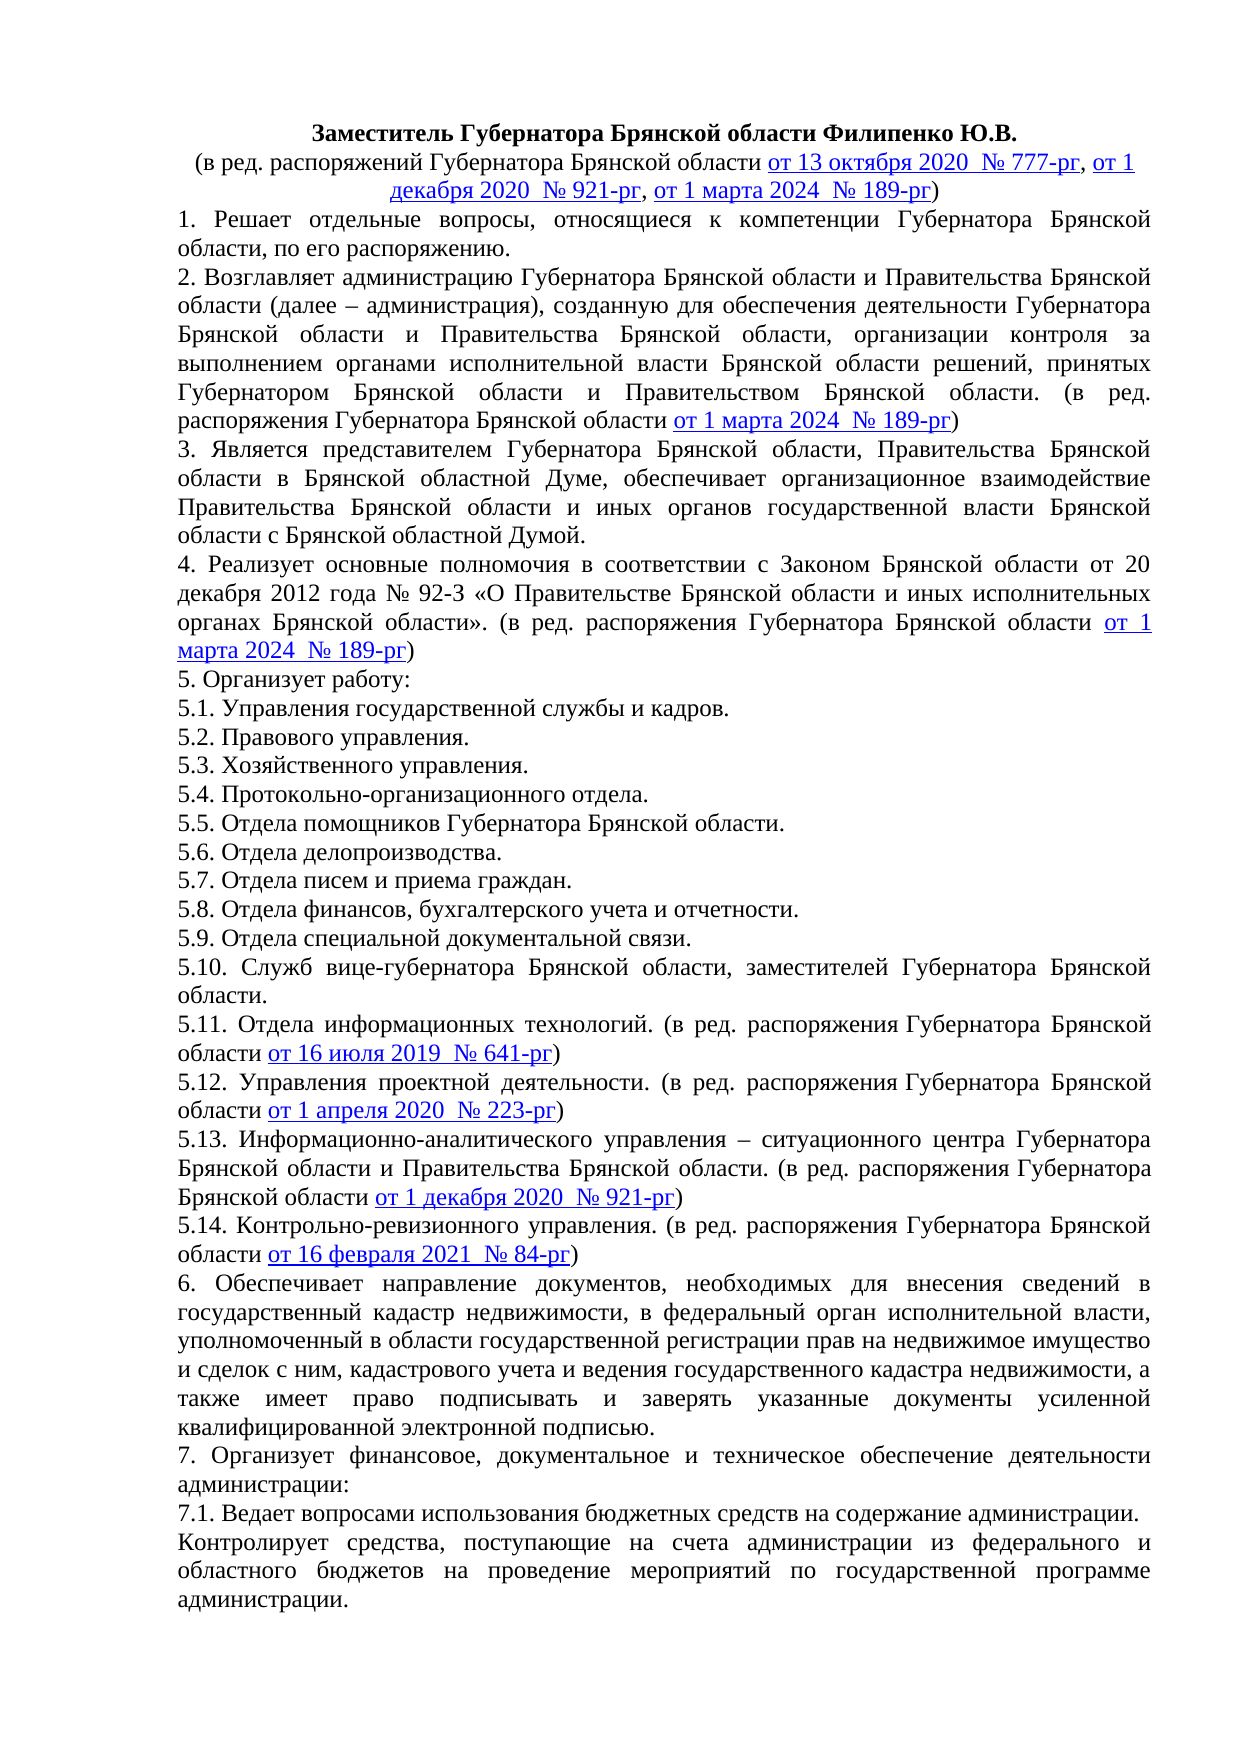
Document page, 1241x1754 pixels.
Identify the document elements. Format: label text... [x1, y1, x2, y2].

text 1. Решает отдельные вопросы, относящиеся к компетенции Губернатора Брянской области, по его распоряжению. [177, 204, 1152, 262]
text 7. Организует финансовое, документальное и техническое обеспечение деятельности администрации: [177, 1441, 1152, 1498]
text 5.13. Информационно-аналитического управления – ситуационного центра Губернатора Брянской области и Правительства Брянской области. (в ред. распоряжения Губернатора Брянской области от 1 декабря 2020 № 921-рг) [177, 1124, 1152, 1211]
text 5.14. Контрольно-ревизионного управления. (в ред. распоряжения Губернатора Брянской области от 16 февраля 2021 № 84-рг) [177, 1211, 1152, 1268]
text 5.5. Отдела помощников Губернатора Брянской области. [177, 808, 1152, 837]
text 5. Организует работу: [177, 664, 1152, 693]
text 5.11. Отдела информационных технологий. (в ред. распоряжения Губернатора Брянской области от 16 июля 2019 № 641-рг) [177, 1009, 1152, 1067]
text 3. Является представителем Губернатора Брянской области, Правительства Брянской области в Брянской областной Думе, обеспечивает организационное взаимодействие Правительства Брянской области и иных органов государственной власти Брянской области с Брянской областной Думой. [177, 434, 1152, 549]
text 5.6. Отдела делопроизводства. [177, 837, 1152, 866]
text 5.4. Протокольно-организационного отдела. [177, 779, 1152, 808]
text Заместитель Губернатора Брянской области Филипенко Ю.В. [177, 118, 1152, 147]
text 5.10. Служб вице-губернатора Брянской области, заместителей Губернатора Брянской области. [177, 952, 1152, 1009]
text 6. Обеспечивает направление документов, необходимых для внесения сведений в государственный кадастр недвижимости, в федеральный орган исполнительной власти, уполномоченный в области государственной регистрации прав на недвижимое имущество и сделок с ним, кадастрового учета и ведения государственного кадастра недвижимости, а также имеет право подписывать и заверять указанные документы усиленной квалифицированной электронной подписью. [177, 1268, 1152, 1441]
text 4. Реализует основные полномочия в соответствии с Законом Брянской области от 20 декабря 2012 года № 92-З «О Правительстве Брянской области и иных исполнительных органах Брянской области». (в ред. распоряжения Губернатора Брянской области от 1 марта 2024 № 189-рг) [177, 549, 1152, 664]
text 2. Возглавляет администрацию Губернатора Брянской области и Правительства Брянской области (далее – администрация), созданную для обеспечения деятельности Губернатора Брянской области и Правительства Брянской области, организации контроля за выполнением органами исполнительной власти Брянской области решений, принятых Губернатором Брянской области и Правительством Брянской области. (в ред. распоряжения Губернатора Брянской области от 1 марта 2024 № 189-рг) [177, 262, 1152, 434]
text 5.2. Правового управления. [177, 722, 1152, 751]
text 5.8. Отдела финансов, бухгалтерского учета и отчетности. [177, 894, 1152, 923]
text 5.7. Отдела писем и приема граждан. [177, 866, 1152, 894]
text 5.9. Отдела специальной документальной связи. [177, 923, 1152, 952]
text 5.1. Управления государственной службы и кадров. [177, 693, 1152, 722]
text 5.12. Управления проектной деятельности. (в ред. распоряжения Губернатора Брянской области от 1 апреля 2020 № 223-рг) [177, 1067, 1152, 1124]
text 7.1. Ведает вопросами использования бюджетных средств на содержание администрации. [177, 1498, 1152, 1527]
text (в ред. распоряжений Губернатора Брянской области от 13 октября 2020 № 777-рг, от 1 декабря 2020 № 921-рг, от 1 марта 2024 № 189-рг) [177, 147, 1152, 204]
text 5.3. Хозяйственного управления. [177, 751, 1152, 779]
text Контролирует средства, поступающие на счета администрации из федерального и областного бюджетов на проведение мероприятий по государственной программе администрации. [177, 1527, 1152, 1613]
